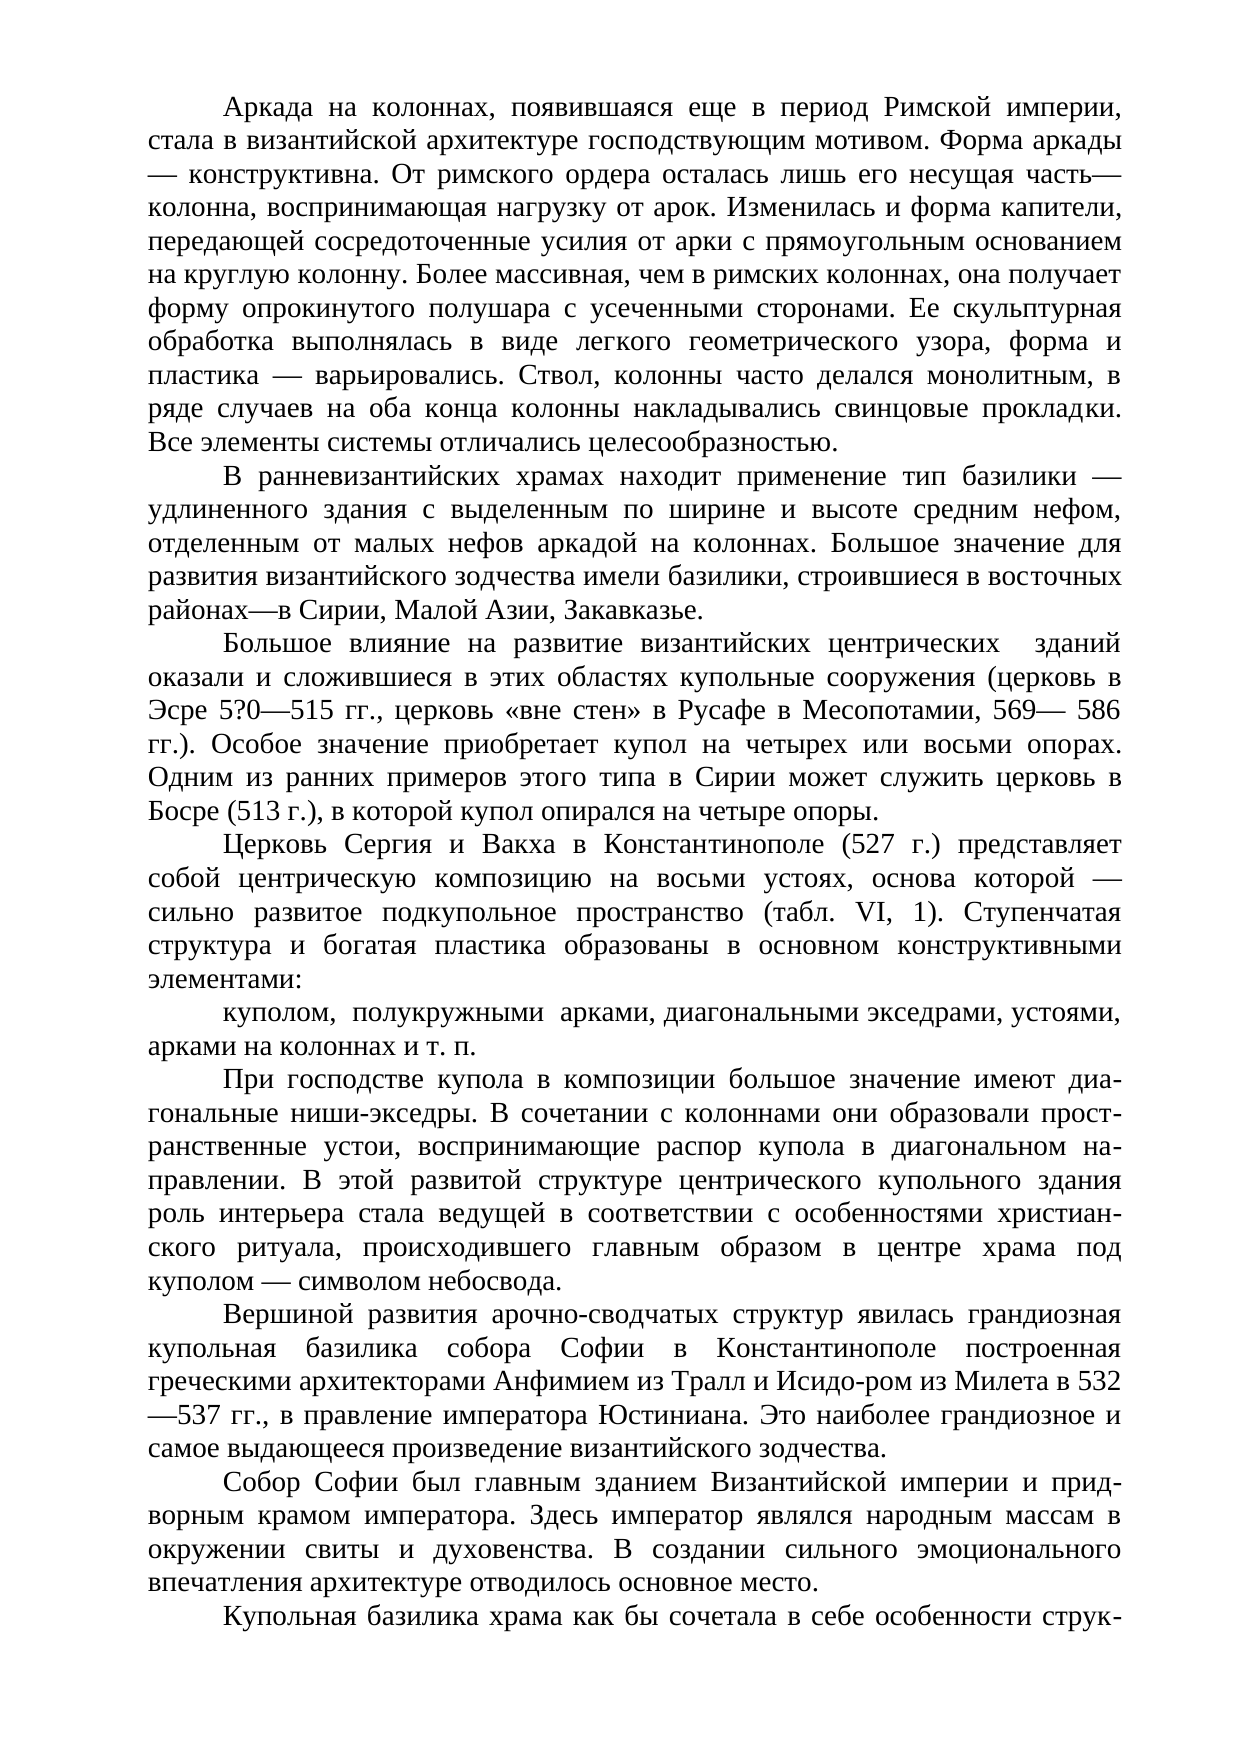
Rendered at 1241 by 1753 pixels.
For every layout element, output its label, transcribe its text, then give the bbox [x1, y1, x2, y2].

text Большое влияние на развитие византийских центрических зданий оказали и сложившиеся в этих областях купольные сооружения (церковь в Эсре 5?0—515 гг., церковь «вне стен» в Русафе в Месопотамии, 569— 586 гг.). Особое значение приобретает купол на четырех или восьми опорах. Одним из ранних примеров этого типа в Сирии может служить церковь в Босре (513 г.), в которой купол опирался на четыре опоры. [148, 625, 1122, 827]
text Собор Софии был главным зданием Византийской империи и придворным крамом императора. Здесь император являлся народным массам в окружении свиты и духовенства. В создании сильного эмоционального впечатления архитектуре отводилось основное место. [148, 1464, 1122, 1598]
text Аркада на колоннах, появившаяся еще в период Римской империи, стала в византийской архитектуре господствующим мотивом. Форма аркады — конструктивна. От римского ордера осталась лишь его несущая часть—колонна, воспринимающая нагрузку от арок. Изменилась и форма капители, передающей сосредоточенные усилия от арки с прямоугольным основанием на круглую колонну. Более массивная, чем в римских колоннах, она получает форму опрокинутого полушара с усеченными сторонами. Ее скульптурная обработка выполнялась в виде легкого геометрического узора, форма и пластика — варьировались. Ствол, колонны часто делался монолитным, в ряде случаев на оба конца колонны накладывались свинцовые прокладки. Все элементы системы отличались целесообразностью. [148, 89, 1122, 458]
text куполом, полукружными арками, диагональными экседрами, устоями, арками на колоннах и т. п. [148, 994, 1122, 1061]
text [148, 1598, 1122, 1632]
text При господстве купола в композиции большое значение имеют диагональные ниши-экседры. В сочетании с колоннами они образовали пространственные устои, воспринимающие распор купола в диагональном направлении. В этой развитой структуре центрического купольного здания роль интерьера стала ведущей в соответствии с особенностями христианского ритуала, происходившего главным образом в центре храма под куполом — символом небосвода. [148, 1061, 1122, 1296]
text Церковь Сергия и Вакха в Константинополе (527 г.) представляет собой центрическую композицию на восьми устоях, основа которой — сильно развитое подкупольное пространство (табл. VI, 1). Ступенчатая структура и богатая пластика образованы в основном конструктивными элементами: [148, 827, 1122, 994]
text В ранневизантийских храмах находит применение тип базилики — удлиненного здания с выделенным по ширине и высоте средним нефом, отделенным от малых нефов аркадой на колоннах. Большое значение для развития византийского зодчества имели базилики, строившиеся в восточных районах—в Сирии, Малой Азии, Закавказье. [148, 458, 1122, 625]
text Вершиной развития арочно-сводчатых структур явилась грандиозная купольная базилика собора Софии в Константинополе построенная греческими архитекторами Анфимием из Тралл и Исидо-ром из Милета в 532—537 гг., в правление императора Юстиниана. Это наиболее грандиозное и самое выдающееся произведение византийского зодчества. [148, 1296, 1122, 1464]
